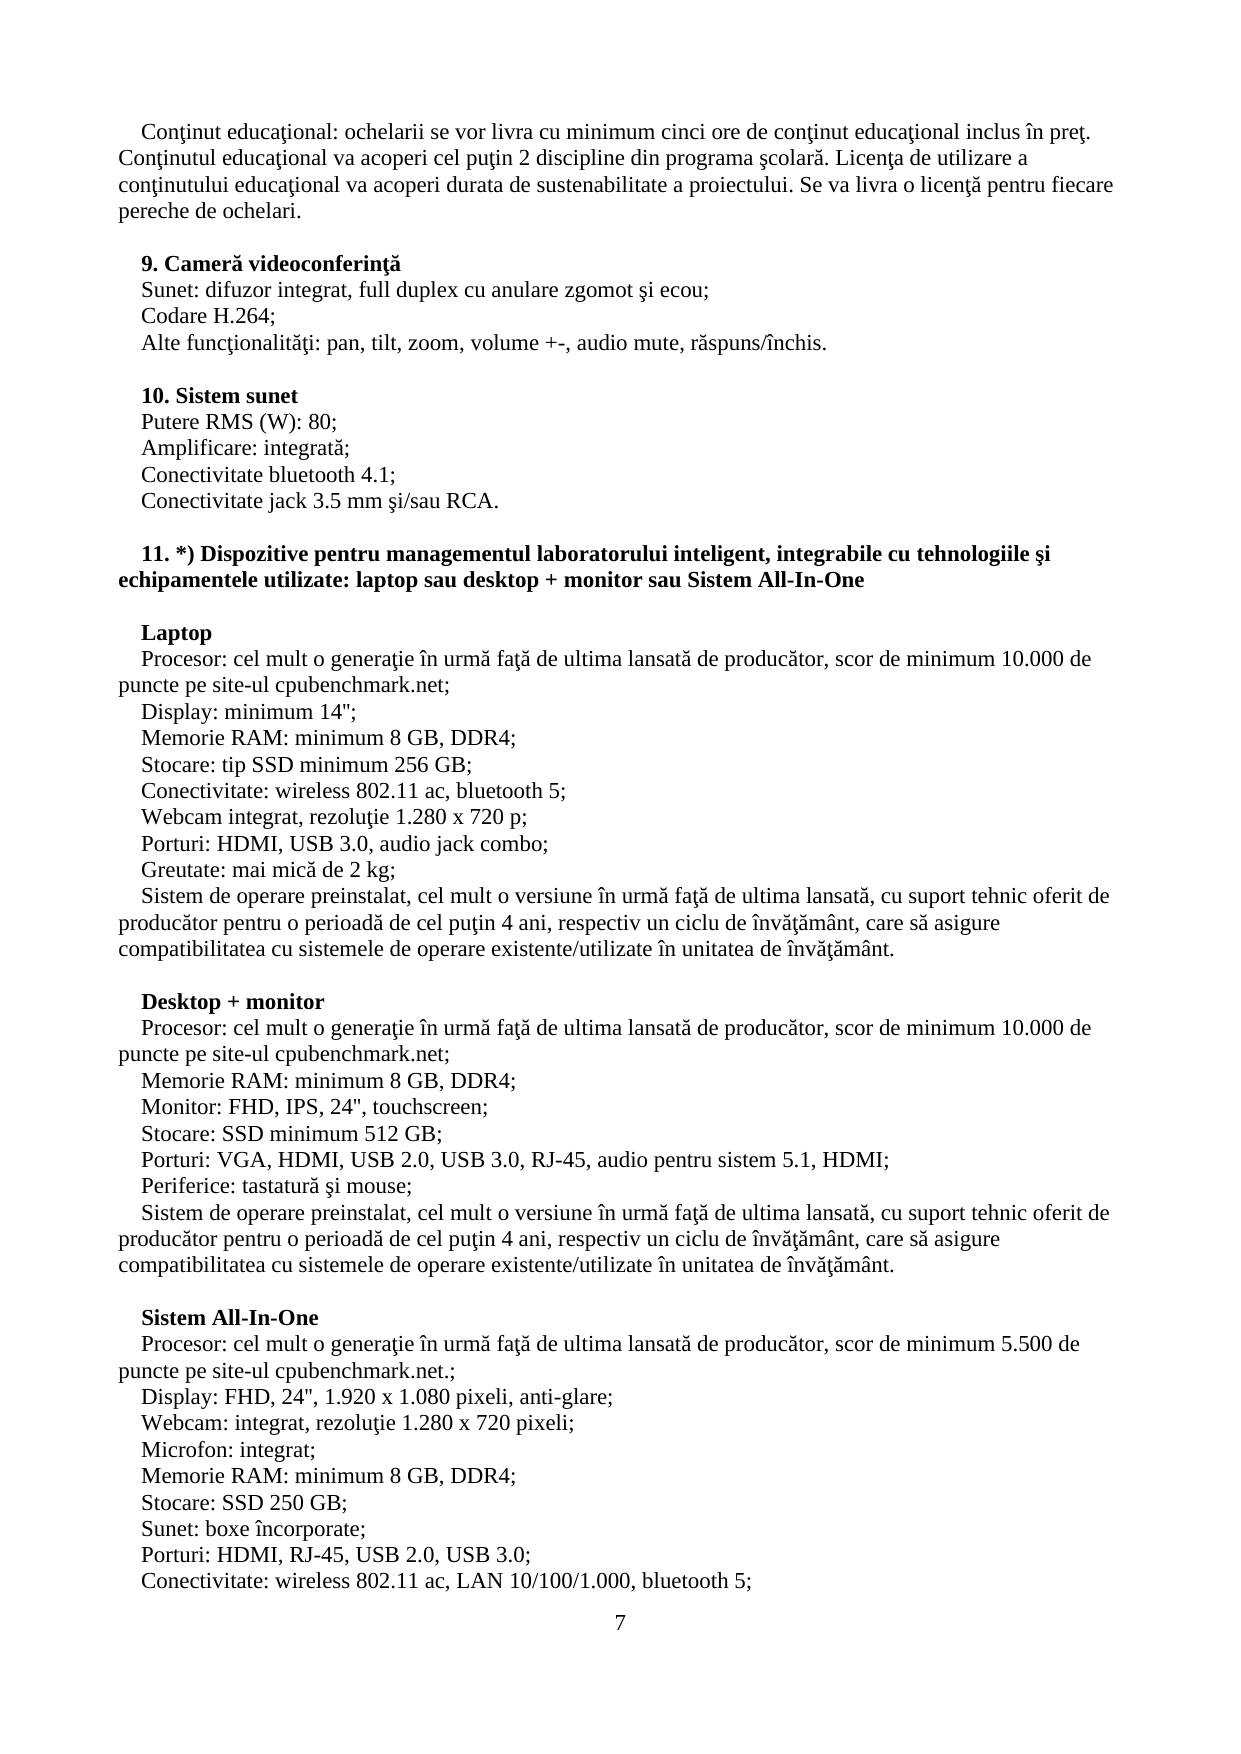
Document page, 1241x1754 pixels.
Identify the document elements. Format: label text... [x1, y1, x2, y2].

text Webcam: integrat, rezoluţie 1.280 x 720 pixeli; [118, 1409, 1122, 1436]
text Procesor: cel mult o generaţie în urmă faţă de ultima lansată de producător, scor de minimum 10.000 de puncte pe site-ul cpubenchmark.net; [118, 645, 1122, 698]
text Webcam integrat, rezoluţie 1.280 x 720 p; [118, 803, 1122, 830]
text Periferice: tastatură şi mouse; [118, 1172, 1122, 1199]
text Conectivitate jack 3.5 mm şi/sau RCA. [118, 487, 1122, 513]
text Procesor: cel mult o generaţie în urmă faţă de ultima lansată de producător, scor de minimum 10.000 de puncte pe site-ul cpubenchmark.net; [118, 1014, 1122, 1067]
text Display: FHD, 24'', 1.920 x 1.080 pixeli, anti-glare; [118, 1383, 1122, 1409]
text Porturi: VGA, HDMI, USB 2.0, USB 3.0, RJ-45, audio pentru sistem 5.1, HDMI; [118, 1146, 1122, 1172]
text Porturi: HDMI, USB 3.0, audio jack combo; [118, 830, 1122, 856]
text Memorie RAM: minimum 8 GB, DDR4; [118, 724, 1122, 751]
text Sunet: difuzor integrat, full duplex cu anulare zgomot şi ecou; [118, 276, 1122, 303]
text Stocare: SSD minimum 512 GB; [118, 1119, 1122, 1146]
text Greutate: mai mică de 2 kg; [118, 856, 1122, 882]
text Porturi: HDMI, RJ-45, USB 2.0, USB 3.0; [118, 1541, 1122, 1568]
text Procesor: cel mult o generaţie în urmă faţă de ultima lansată de producător, scor de minimum 5.500 de puncte pe site-ul cpubenchmark.net.; [118, 1330, 1122, 1383]
text Sistem All-In-One [118, 1304, 1122, 1330]
text Codare H.264; [118, 303, 1122, 329]
text Microfon: integrat; [118, 1436, 1122, 1462]
text Display: minimum 14''; [118, 698, 1122, 724]
text Conectivitate bluetooth 4.1; [118, 461, 1122, 487]
text Stocare: tip SSD minimum 256 GB; [118, 751, 1122, 777]
text Conţinut educaţional: ochelarii se vor livra cu minimum cinci ore de conţinut educaţional inclus în preţ. Conţinutul educaţional va acoperi cel puţin 2 discipline din programa şcolară. Licenţa de utilizare a conţinutului educaţional va acoperi durata de sustenabilitate a proiectului. Se va livra o licenţă pentru fiecare pereche de ochelari. [118, 118, 1122, 223]
text Memorie RAM: minimum 8 GB, DDR4; [118, 1462, 1122, 1488]
text Conectivitate: wireless 802.11 ac, bluetooth 5; [118, 777, 1122, 803]
text Alte funcţionalităţi: pan, tilt, zoom, volume +-, audio mute, răspuns/închis. [118, 329, 1122, 355]
text 10. Sistem sunet [118, 382, 1122, 408]
text Monitor: FHD, IPS, 24'', touchscreen; [118, 1093, 1122, 1119]
text Sunet: boxe încorporate; [118, 1515, 1122, 1541]
text 9. Cameră videoconferinţă [118, 250, 1122, 276]
text 11. *) Dispozitive pentru managementul laboratorului inteligent, integrabile cu tehnologiile şi echipamentele utilizate: laptop sau desktop + monitor sau Sistem All-In-One [118, 540, 1122, 592]
text Putere RMS (W): 80; [118, 408, 1122, 434]
text Stocare: SSD 250 GB; [118, 1488, 1122, 1515]
text Memorie RAM: minimum 8 GB, DDR4; [118, 1067, 1122, 1093]
text Laptop [118, 619, 1122, 645]
text Amplificare: integrată; [118, 434, 1122, 461]
text Conectivitate: wireless 802.11 ac, LAN 10/100/1.000, bluetooth 5; [118, 1568, 1122, 1594]
text Desktop + monitor [118, 988, 1122, 1014]
